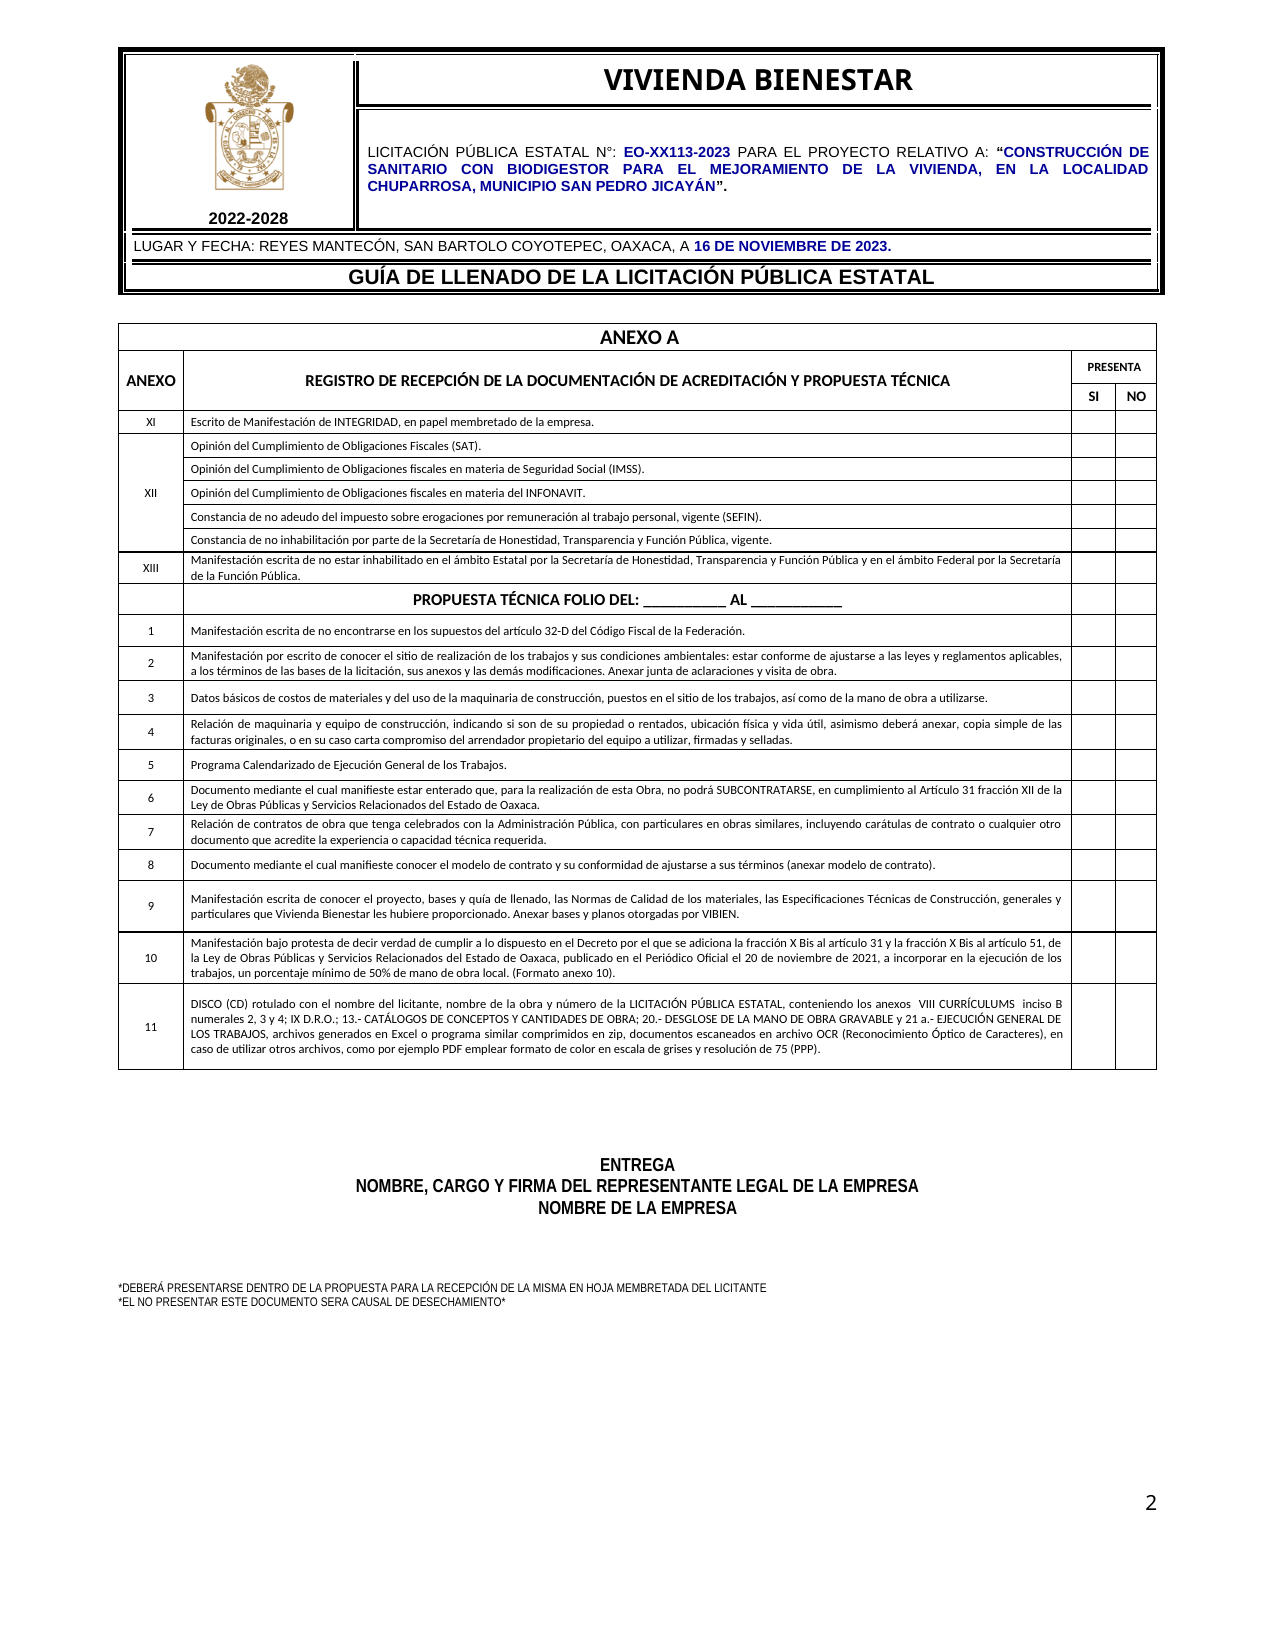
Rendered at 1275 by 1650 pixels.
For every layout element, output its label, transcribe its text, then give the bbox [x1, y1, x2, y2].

table_cell [1072, 974, 1115, 1059]
table_cell [1116, 840, 1156, 870]
table_cell [1072, 606, 1115, 636]
table_cell 1 [119, 606, 183, 636]
table_cell Datos básicos de costos de materiales y del uso de la maquinaria de construcción, puestos en el sitio de los trabajos, así como de la mano de obra a utilizarse. [184, 671, 1071, 704]
table_cell [1072, 871, 1115, 922]
table_cell [1116, 923, 1156, 973]
table_cell Constancia de no inhabilitación por parte de la Secretaría de Honestidad, Transparencia y Función Pública, vigente. [184, 519, 1071, 542]
table_cell [1116, 574, 1156, 604]
table_cell [1072, 740, 1115, 770]
table_cell [1072, 519, 1115, 542]
table_cell [1072, 425, 1115, 447]
table_cell 6 [119, 771, 183, 804]
table_cell Documento mediante el cual manifieste estar enterado que, para la realización de esta Obra, no podrá SUBCONTRATARSE, en cumplimiento al Artículo 31 fracción XII de la Ley de Obras Públicas y Servicios Relacionados del Estado de Oaxaca. [184, 771, 1071, 804]
table_cell 5 [119, 740, 183, 770]
table_cell [1116, 637, 1156, 670]
table_cell DISCO (CD) rotulado con el nombre del licitante, nombre de la obra y número de la LICITACIÓN PÚBLICA ESTATAL, conteniendo los anexos VIII CURRÍCULUMS inciso B numerales 2, 3 y 4; IX D.R.O.; 13.- CATÁLOGOS DE CONCEPTOS Y CANTIDADES DE OBRA; 20.- DESGLOSE DE LA MANO DE OBRA GRAVABLE y 21 a.- EJECUCIÓN GENERAL DE LOS TRABAJOS, archivos generados en Excel o programa similar comprimidos en zip, documentos escaneados en archivo OCR (Reconocimiento Óptico de Caracteres), en caso de utilizar otros archivos, como por ejemplo PDF emplear formato de color en escala de grises y resolución de 75 (PPP). [184, 974, 1071, 1059]
table_cell PROPUESTA TÉCNICA FOLIO DEL: __________ AL ___________ [184, 574, 1071, 604]
table_cell 2 [119, 637, 183, 670]
table_cell [1072, 543, 1115, 573]
table_cell [1072, 671, 1115, 704]
table_cell [1072, 574, 1115, 604]
table_cell [1116, 543, 1156, 573]
table_cell [1072, 637, 1115, 670]
table_cell [1072, 706, 1115, 739]
table_cell [1116, 606, 1156, 636]
table_cell XI [119, 401, 183, 423]
table_cell [1116, 425, 1156, 447]
table_cell Relación de maquinaria y equipo de construcción, indicando si son de su propiedad o rentados, ubicación física y vida útil, asimismo deberá anexar, copia simple de las facturas originales, o en su caso carta compromiso del arrendador propietario del equipo a utilizar, firmadas y selladas. [184, 706, 1071, 739]
table_cell Constancia de no adeudo del impuesto sobre erogaciones por remuneración al trabajo personal, vigente (SEFIN). [184, 495, 1071, 518]
table_cell [1072, 771, 1115, 804]
text NOMBRE DE LA EMPRESA [118, 1187, 1157, 1209]
table_cell SI [1072, 374, 1115, 400]
text *DEBERÁ PRESENTARSE DENTRO DE LA PROPUESTA PARA LA RECEPCIÓN DE LA MISMA EN HOJA MEMBRETADA DEL LICITANTE [118, 1271, 1157, 1286]
table_cell 11 [119, 974, 183, 1059]
text ENTREGA [118, 1144, 1157, 1166]
table_cell 4 [119, 706, 183, 739]
table_cell [1116, 495, 1156, 518]
table_cell [1072, 401, 1115, 423]
table_cell [1116, 806, 1156, 839]
table_cell [1116, 448, 1156, 471]
table_cell [1116, 740, 1156, 770]
table_cell 8 [119, 840, 183, 870]
table_cell [1072, 840, 1115, 870]
table_cell 7 [119, 806, 183, 839]
table_cell [1116, 974, 1156, 1059]
table_cell [1072, 448, 1115, 471]
table_cell [1116, 706, 1156, 739]
table_cell Documento mediante el cual manifieste conocer el modelo de contrato y su conformidad de ajustarse a sus términos (anexar modelo de contrato). [184, 840, 1071, 870]
table_cell 3 [119, 671, 183, 704]
table_cell Opinión del Cumplimiento de Obligaciones fiscales en materia del INFONAVIT. [184, 472, 1071, 494]
table_cell Manifestación escrita de conocer el proyecto, bases y quía de llenado, las Normas de Calidad de los materiales, las Especificaciones Técnicas de Construcción, generales y particulares que Vivienda Bienestar les hubiere proporcionado. Anexar bases y planos otorgadas por VIBIEN. [184, 871, 1071, 922]
table_cell Manifestación escrita de no estar inhabilitado en el ámbito Estatal por la Secretaría de Honestidad, Transparencia y Función Pública y en el ámbito Federal por la Secretaría de la Función Pública. [184, 543, 1071, 573]
table_cell Opinión del Cumplimiento de Obligaciones fiscales en materia de Seguridad Social (IMSS). [184, 448, 1071, 471]
table_cell [1116, 771, 1156, 804]
table_cell ANEXO [119, 341, 183, 400]
table_cell XIII [119, 543, 183, 573]
table_cell [1116, 519, 1156, 542]
table_cell [1072, 923, 1115, 973]
table_cell [119, 574, 183, 604]
table_cell [1116, 671, 1156, 704]
table_cell PRESENTA [1072, 341, 1156, 373]
text NOMBRE, CARGO Y FIRMA DEL REPRESENTANTE LEGAL DE LA EMPRESA [118, 1166, 1157, 1187]
table_cell NO [1116, 374, 1156, 400]
table_cell 9 [119, 871, 183, 922]
table_cell [1072, 806, 1115, 839]
table_cell Manifestación por escrito de conocer el sitio de realización de los trabajos y sus condiciones ambientales: estar conforme de ajustarse a las leyes y reglamentos aplicables, a los términos de las bases de la licitación, sus anexos y las demás modificaciones. Anexar junta de aclaraciones y visita de obra. [184, 637, 1071, 670]
table_cell [1116, 401, 1156, 423]
table_cell Opinión del Cumplimiento de Obligaciones Fiscales (SAT). [184, 425, 1071, 447]
table_cell [1116, 472, 1156, 494]
table_cell [1116, 871, 1156, 922]
table_cell Escrito de Manifestación de INTEGRIDAD, en papel membretado de la empresa. [184, 401, 1071, 423]
table_cell XII [119, 425, 183, 542]
table_cell Manifestación escrita de no encontrarse en los supuestos del artículo 32-D del Código Fiscal de la Federación. [184, 606, 1071, 636]
table_cell Manifestación bajo protesta de decir verdad de cumplir a lo dispuesto en el Decreto por el que se adiciona la fracción X Bis al artículo 31 y la fracción X Bis al artículo 51, de la Ley de Obras Públicas y Servicios Relacionados del Estado de Oaxaca, publicado en el Periódico Oficial el 20 de noviembre de 2021, a incorporar en la ejecución de los trabajos, un porcentaje mínimo de 50% de mano de obra local. (Formato anexo 10). [184, 923, 1071, 973]
table_header ANEXO A [119, 315, 1156, 340]
table_cell 10 [119, 923, 183, 973]
table_cell Programa Calendarizado de Ejecución General de los Trabajos. [184, 740, 1071, 770]
table_cell [1072, 495, 1115, 518]
table_cell [1072, 472, 1115, 494]
table_cell Relación de contratos de obra que tenga celebrados con la Administración Pública, con particulares en obras similares, incluyendo carátulas de contrato o cualquier otro documento que acredite la experiencia o capacidad técnica requerida. [184, 806, 1071, 839]
text *EL NO PRESENTAR ESTE DOCUMENTO SERA CAUSAL DE DESECHAMIENTO* [118, 1286, 1157, 1300]
table_cell REGISTRO DE RECEPCIÓN DE LA DOCUMENTACIÓN DE ACREDITACIÓN Y PROPUESTA TÉCNICA [184, 341, 1071, 400]
picture [199, 60, 296, 189]
